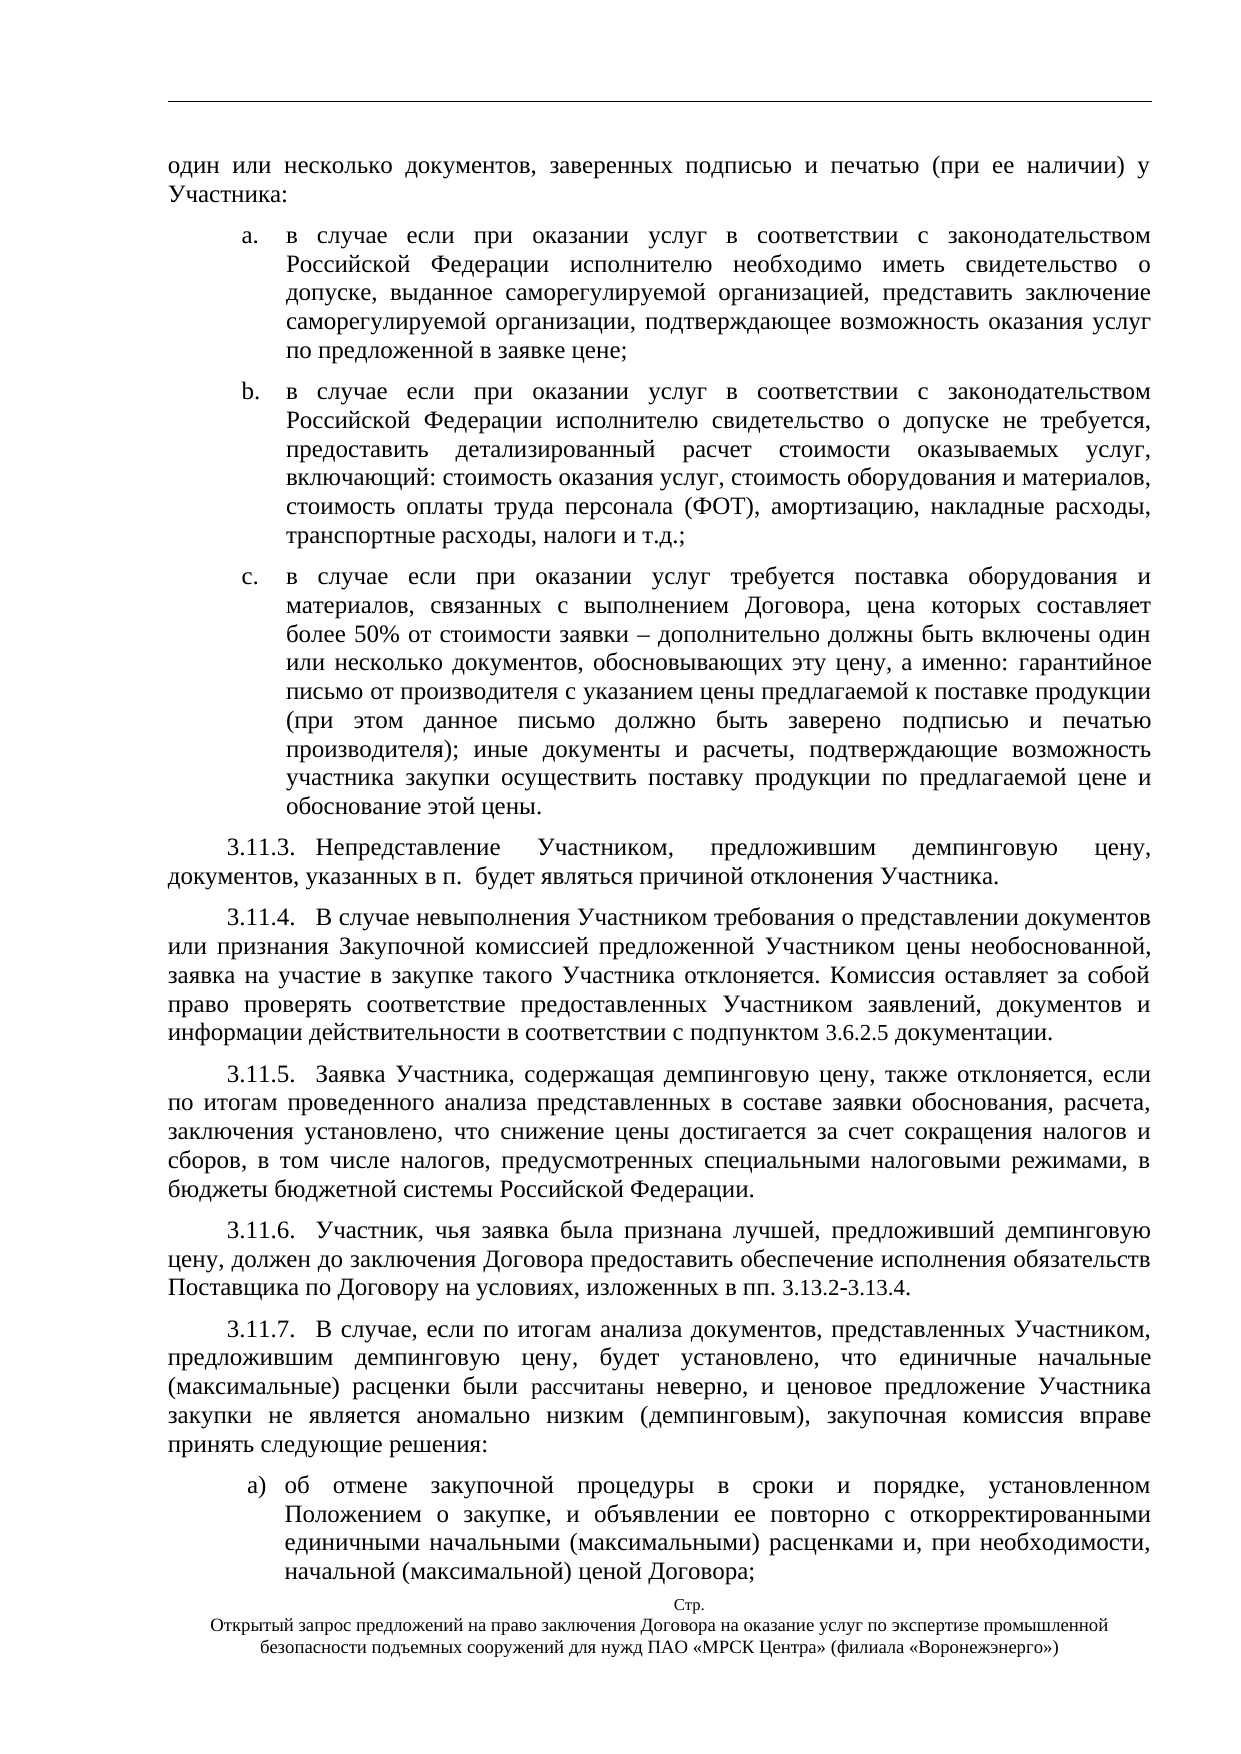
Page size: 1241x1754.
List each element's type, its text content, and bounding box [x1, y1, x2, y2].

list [168, 150, 1152, 207]
list Непредставление Участником, предложившим демпинговую цену, документов, указанных в п. 0 будет являться причиной отклонения Участника. [168, 832, 1152, 890]
list об отмене закупочной процедуры в сроки и порядке, установленном Положением о закупке, и объявлении ее повторно с откорректированными единичными начальными (максимальными) расценками и, при необходимости, начальной (максимальной) ценой Договора; [247, 1470, 1152, 1585]
list в случае если при оказании услуг в соответствии с законодательством Российской Федерации исполнителю свидетельство о допуске не требуется, предоставить детализированный расчет стоимости оказываемых услуг, включающий: стоимость оказания услуг, стоимость оборудования и материалов, стоимость оплаты труда персонала (ФОТ), амортизацию, накладные расходы, транспортные расходы, налоги и т.д.; [241, 376, 1152, 549]
list Заявка Участника, содержащая демпинговую цену, также отклоняется, если по итогам проведенного анализа представленных в составе заявки обоснования, расчета, заключения установлено, что снижение цены достигается за счет сокращения налогов и сборов, в том числе налогов, предусмотренных специальными налоговыми режимами, в бюджеты бюджетной системы Российской Федерации. [168, 1059, 1152, 1202]
list в случае если при оказании услуг в соответствии с законодательством Российской Федерации исполнителю необходимо иметь свидетельство о допуске, выданное саморегулируемой организацией, представить заключение саморегулируемой организации, подтверждающее возможность оказания услуг по предложенной в заявке цене; [241, 220, 1152, 364]
list в случае если при оказании услуг требуется поставка оборудования и материалов, связанных с выполнением Договора, цена которых составляет более 50% от стоимости заявки – дополнительно должны быть включены один или несколько документов, обосновывающих эту цену, а именно: гарантийное письмо от производителя с указанием цены предлагаемой к поставке продукции (при этом данное письмо должно быть заверено подписью и печатью производителя); иные документы и расчеты, подтверждающие возможность участника закупки осуществить поставку продукции по предлагаемой цене и обоснование этой цены. [241, 561, 1152, 820]
list Участник, чья заявка была признана лучшей, предложивший демпинговую цену, должен до заключения Договора предоставить обеспечение исполнения обязательств Поставщика по Договору на условиях, изложенных в пп. 3.13.2-3.13.4. [168, 1215, 1152, 1301]
list В случае, если по итогам анализа документов, представленных Участником, предложившим демпинговую цену, будет установлено, что единичные начальные (максимальные) расценки были рассчитаны неверно, и ценовое предложение Участника закупки не является аномально низким (демпинговым), закупочная комиссия вправе принять следующие решения: [168, 1314, 1152, 1457]
list В случае невыполнения Участником требования о представлении документов или признания Закупочной комиссией предложенной Участником цены необоснованной, заявка на участие в закупке такого Участника отклоняется. Комиссия оставляет за собой право проверять соответствие предоставленных Участником заявлений, документов и информации действительности в соответствии с подпунктом 3.6.2.5 документации. [168, 902, 1152, 1046]
